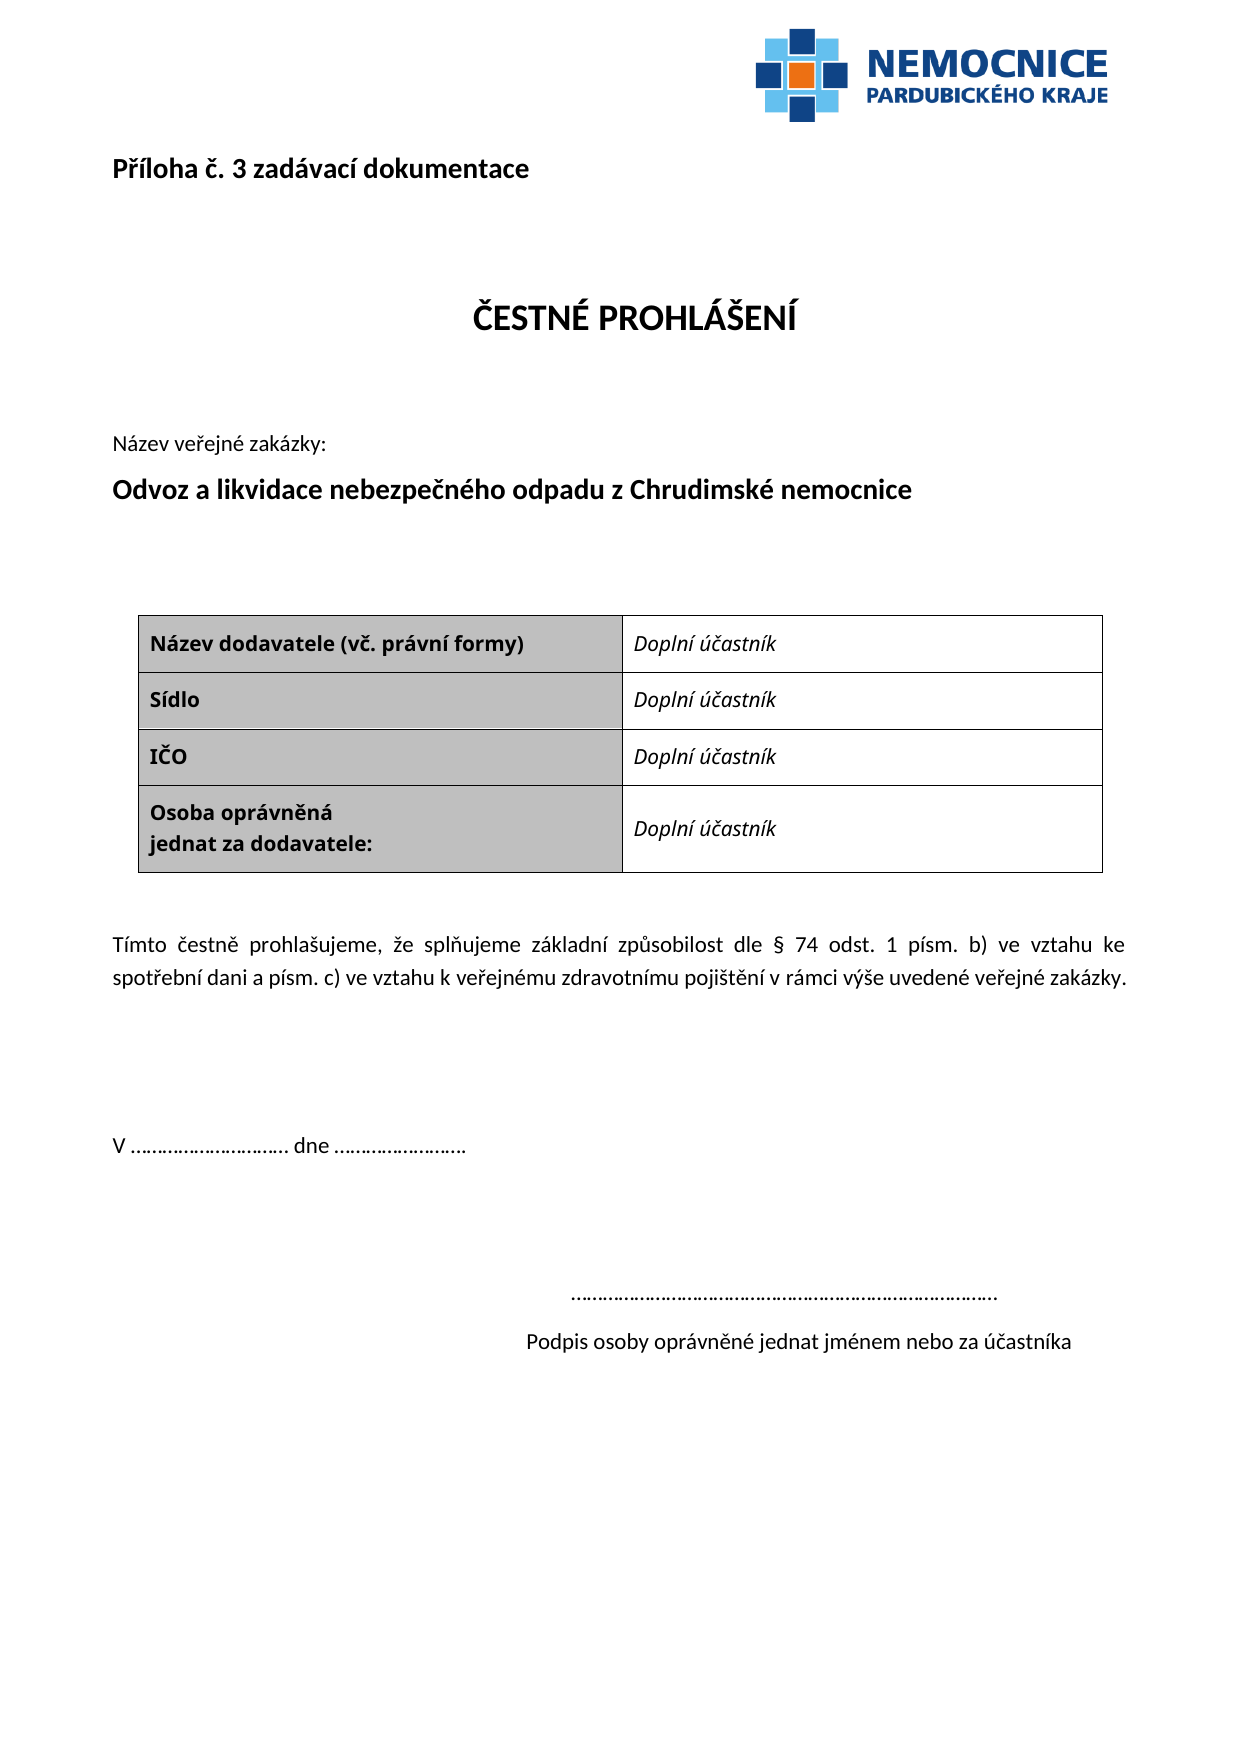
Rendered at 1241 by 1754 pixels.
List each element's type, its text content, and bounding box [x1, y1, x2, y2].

picture [754, 27, 1108, 123]
text Název veřejné zakázky: [112, 429, 1128, 457]
text Tímto čestně prohlašujeme, že splňujeme základní způsobilost dle § 74 odst. 1 písm. b) ve vztahu ke spotřební dani a písm. c) ve vztahu k veřejnému zdravotnímu pojištění v rámci výše uvedené veřejné zakázky. [112, 930, 1128, 991]
text Odvoz a likvidace nebezpečného odpadu z Chrudimské nemocnice [112, 471, 1128, 506]
table_cell Doplní účastník [623, 673, 1102, 728]
table_cell Doplní účastník [623, 730, 1102, 785]
text ČESTNÉ PROHLÁŠENÍ [142, 294, 1128, 339]
table_cell Osoba oprávněná jednat za dodavatele: [139, 786, 622, 872]
table_cell Sídlo [139, 673, 622, 728]
text V ………………………… dne ……………………. [112, 1131, 1128, 1159]
text Podpis osoby oprávněné jednat jménem nebo za účastníka [112, 1327, 1128, 1355]
table_header Název dodavatele (vč. právní formy) [139, 616, 622, 672]
text ……………………………………………………………………… [112, 1278, 1128, 1306]
table_cell IČO [139, 730, 622, 785]
table_cell Doplní účastník [623, 786, 1102, 872]
text Příloha č. 3 zadávací dokumentace [112, 150, 1128, 186]
table_header Doplní účastník [623, 616, 1102, 672]
